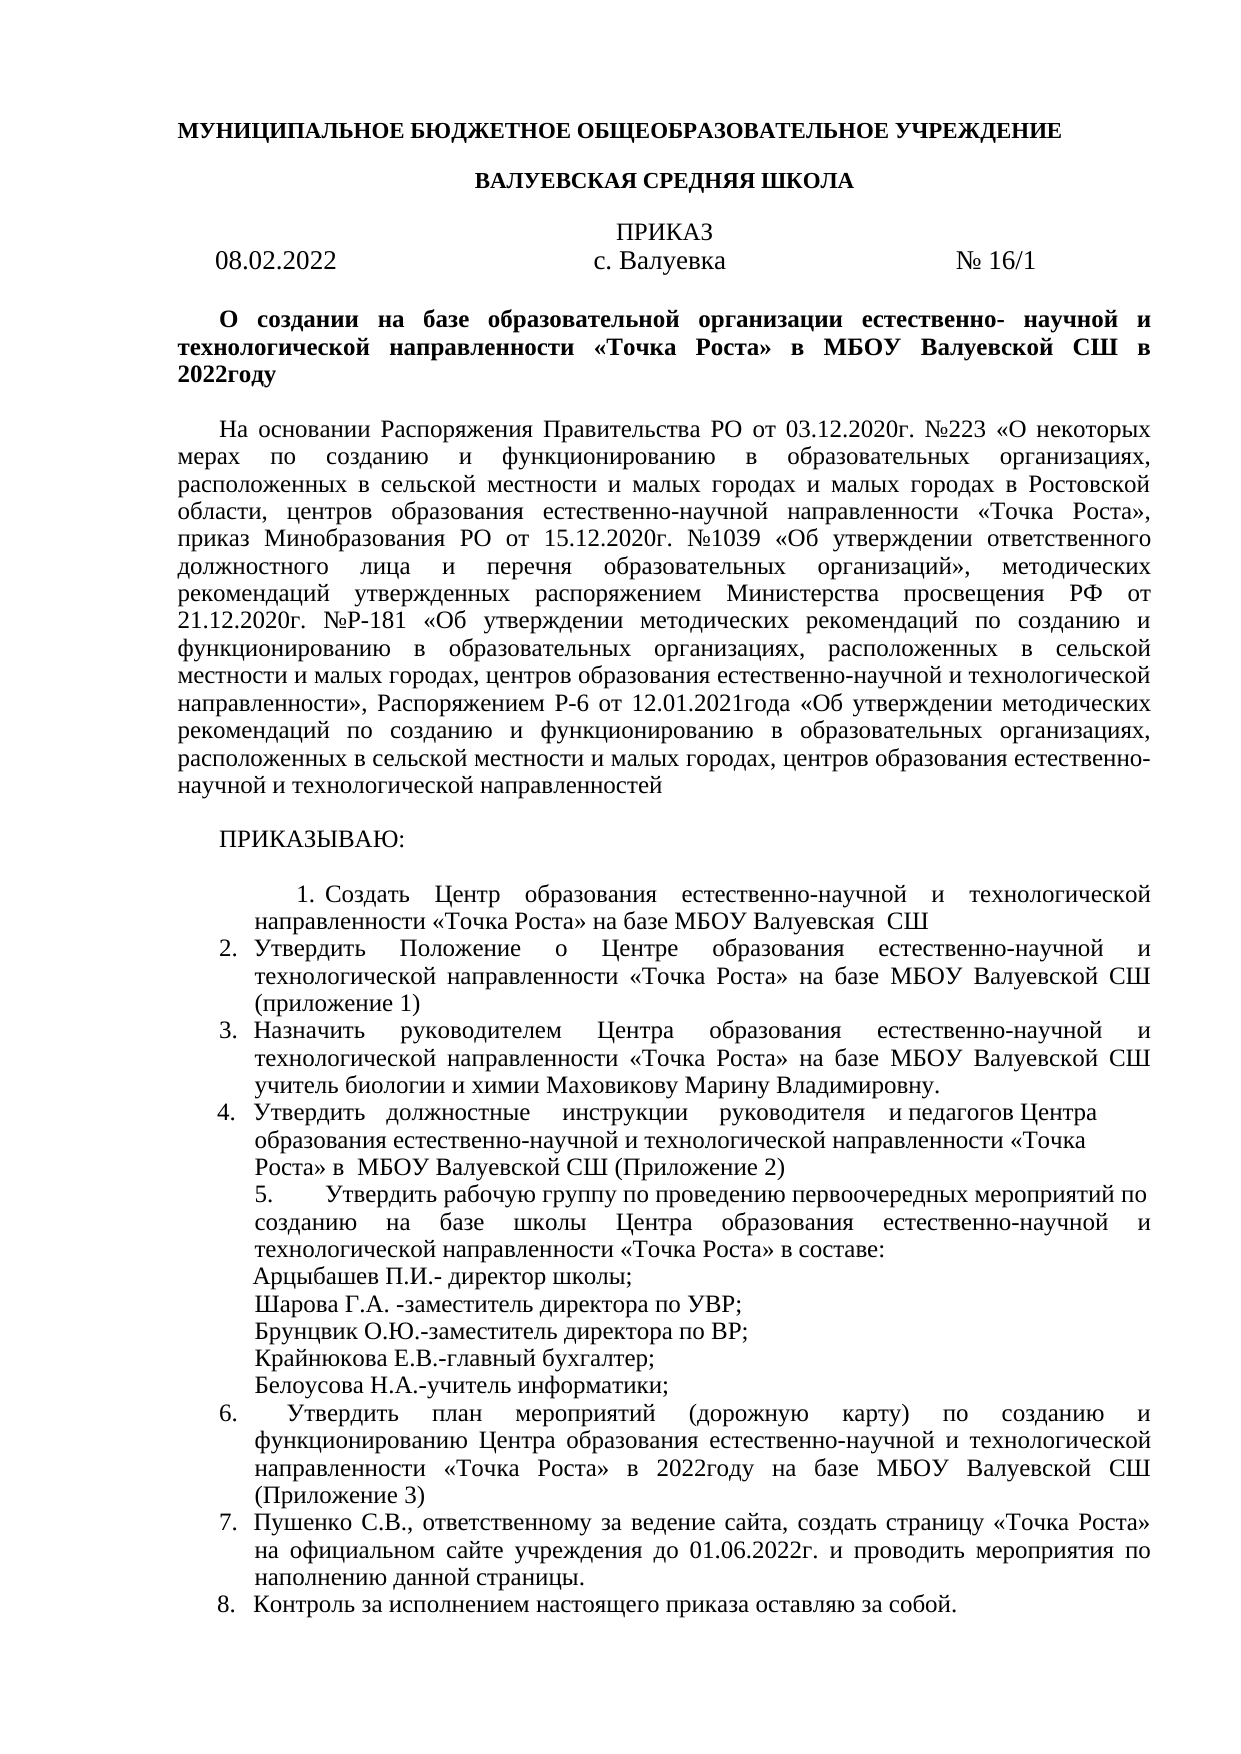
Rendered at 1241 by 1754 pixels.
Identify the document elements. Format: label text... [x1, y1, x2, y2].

text 08.02.2022 с. Валуевка № 16/1 [215, 245, 1152, 275]
list Контроль за исполнением настоящего приказа оставляю за собой. [177, 1591, 1152, 1618]
list Пушенко С.В., ответственному за ведение сайта, создать страницу «Точка Роста» на официальном сайте учреждения до 01.06.2022г. и проводить мероприятия по наполнению данной страницы. [219, 1509, 1152, 1591]
text образования естественно-научной и технологической направленности «Точка [177, 1126, 1152, 1154]
text ВАЛУЕВСКАЯ СРЕДНЯЯ ШКОЛА [177, 168, 1152, 193]
list Утвердить рабочую группу по проведению первоочередных мероприятий по [177, 1181, 1152, 1208]
text Арцыбашев П.И.- директор школы; [177, 1263, 1152, 1290]
text ПРИКАЗЫВАЮ: [177, 826, 1152, 853]
list Создать Центр образования естественно-научной и технологической направленности «Точка Роста» на базе МБОУ Валуевская СШ [254, 880, 1152, 935]
text На основании Распоряжения Правительства РО от 03.12.2020г. №223 «О некоторых мерах по созданию и функционированию в образовательных организациях, расположенных в сельской местности и малых городах и малых городах в Ростовской области, центров образования естественно-научной направленности «Точка Роста», приказ Минобразования РО от 15.12.2020г. №1039 «Об утверждении ответственного должностного лица и перечня образовательных организаций», методических рекомендаций утвержденных распоряжением Министерства просвещения РФ от 21.12.2020г. №Р-181 «Об утверждении методических рекомендаций по созданию и функционированию в образовательных организациях, расположенных в сельской местности и малых городах, центров образования естественно-научной и технологической направленности», Распоряжением Р-6 от 12.01.2021года «Об утверждении методических рекомендаций по созданию и функционированию в образовательных организациях, расположенных в сельской местности и малых городах, центров образования естественно-научной и технологической направленностей [177, 415, 1152, 799]
list Утвердить Положение о Центре образования естественно-научной и технологической направленности «Точка Роста» на базе МБОУ Валуевской СШ (приложение 1) [219, 935, 1152, 1017]
text Крайнюкова Е.В.-главный бухгалтер; [254, 1345, 1152, 1372]
list Назначить руководителем Центра образования естественно-научной и технологической направленности «Точка Роста» на базе МБОУ Валуевской СШ учитель биологии и химии Маховикову Марину Владимировну. [219, 1017, 1152, 1099]
text МУНИЦИПАЛЬНОЕ БЮДЖЕТНОЕ ОБЩЕОБРАЗОВАТЕЛЬНОЕ УЧРЕЖДЕНИЕ [177, 118, 1152, 143]
text созданию на базе школы Центра образования естественно-научной и технологической направленности «Точка Роста» в составе: [254, 1208, 1152, 1263]
text Белоусова Н.А.-учитель информатики; [254, 1372, 1152, 1399]
list Утвердить должностные инструкции руководителя и педагогов Центра [177, 1099, 1152, 1126]
text О создании на базе образовательной организации естественно- научной и технологической направленности «Точка Роста» в МБОУ Валуевской СШ в 2022году [177, 306, 1152, 388]
text Брунцвик О.Ю.-заместитель директора по ВР; [254, 1317, 1152, 1345]
text Шарова Г.А. -заместитель директора по УВР; [254, 1290, 1152, 1317]
text Роста» в МБОУ Валуевской СШ (Приложение 2) [177, 1154, 1152, 1181]
text ПРИКАЗ [177, 218, 1152, 245]
list Утвердить план мероприятий (дорожную карту) по созданию и функционированию Центра образования естественно-научной и технологической направленности «Точка Роста» в 2022году на базе МБОУ Валуевской СШ (Приложение 3) [219, 1399, 1152, 1509]
